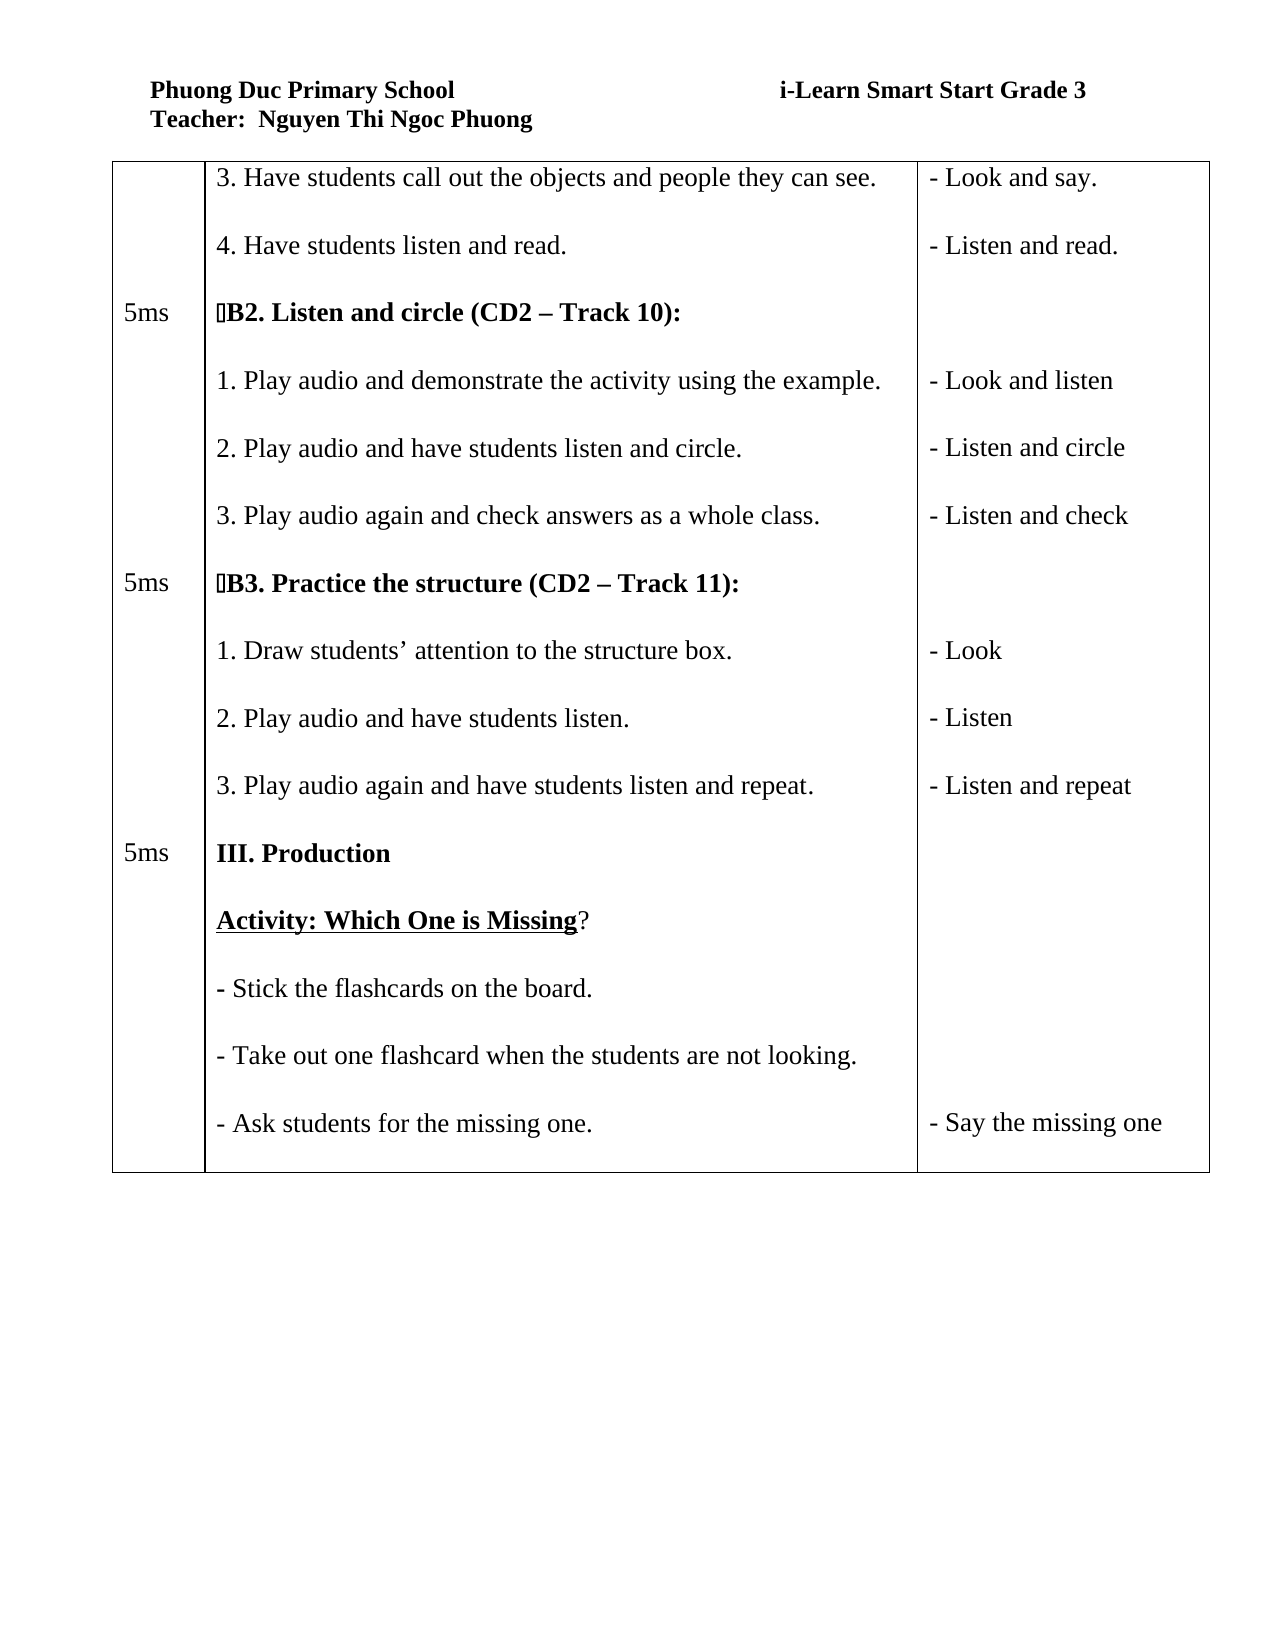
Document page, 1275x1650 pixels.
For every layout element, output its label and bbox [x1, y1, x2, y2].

table_cell [206, 162, 917, 1172]
table_cell [113, 162, 204, 1172]
table_cell [918, 162, 1209, 1172]
